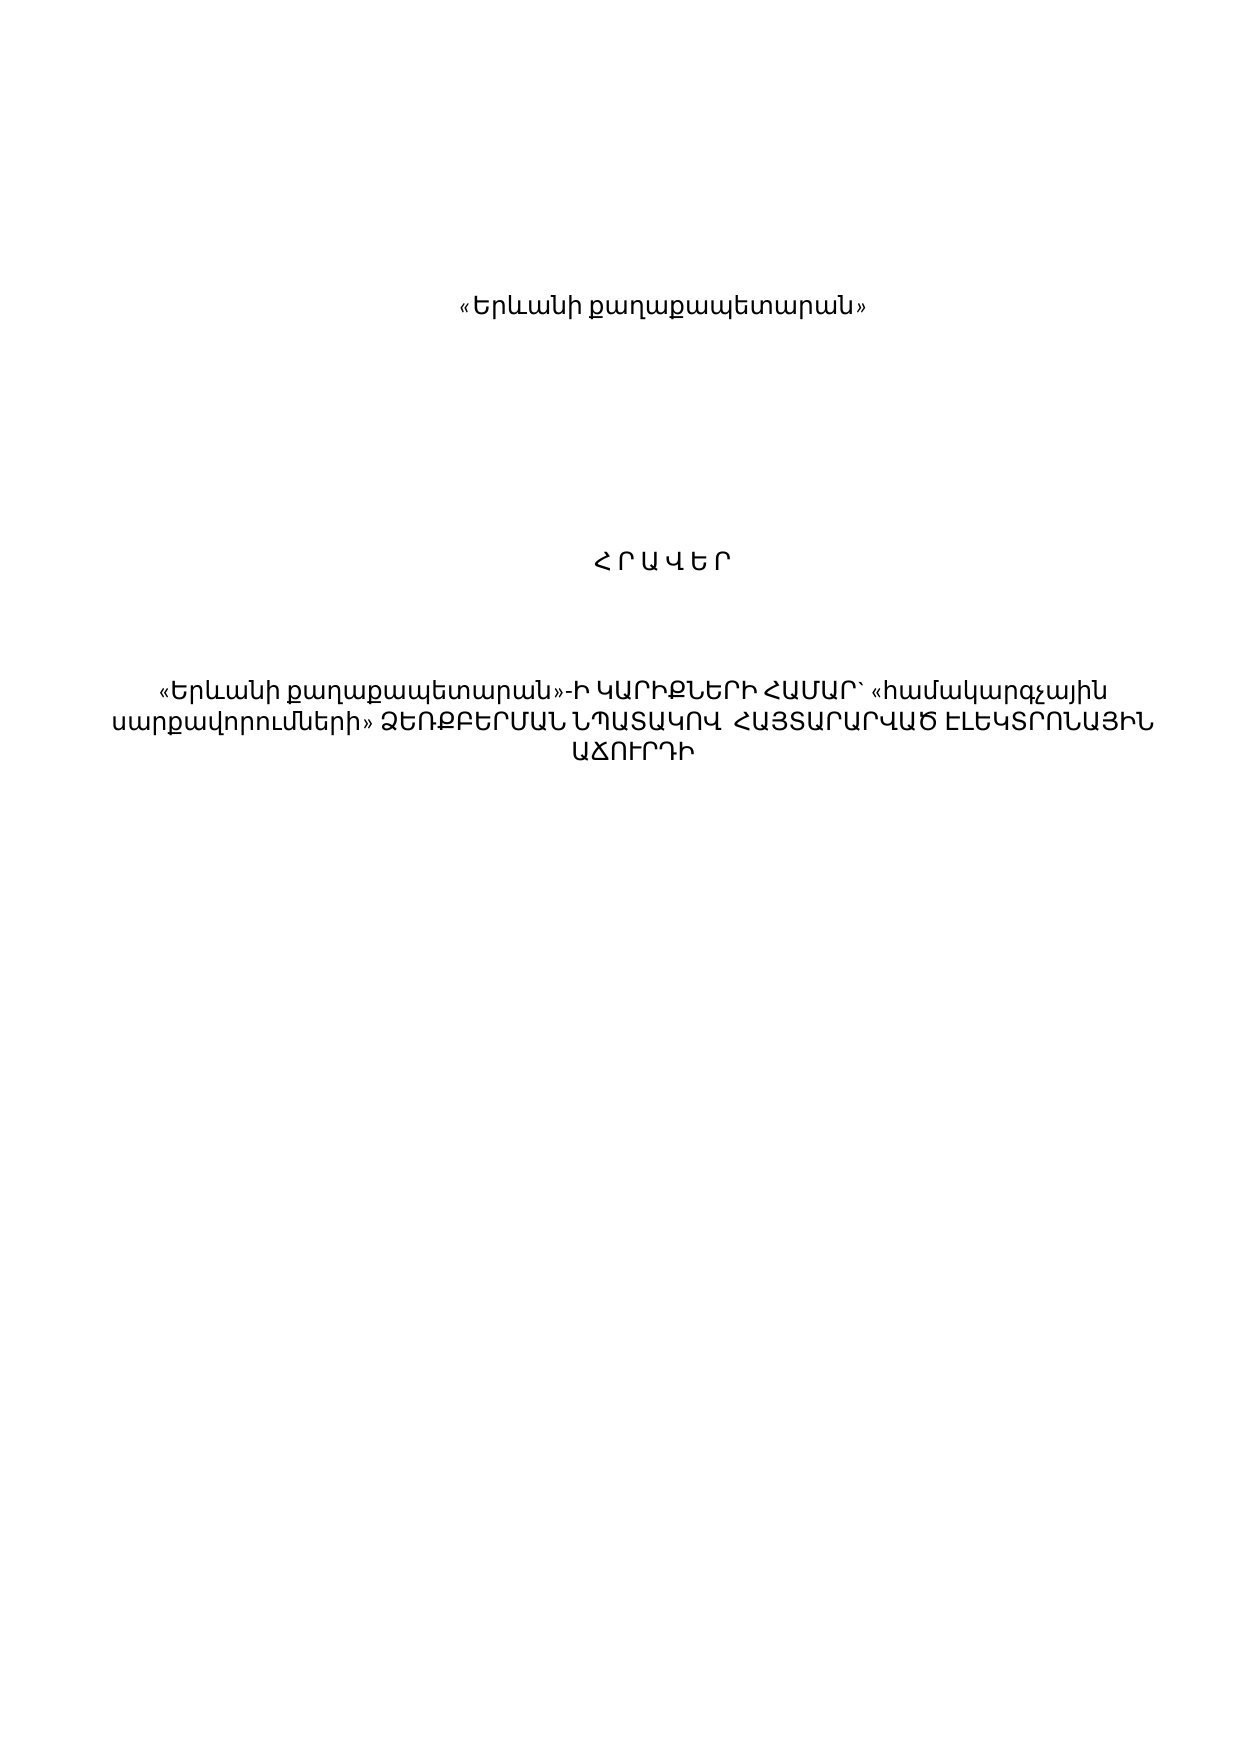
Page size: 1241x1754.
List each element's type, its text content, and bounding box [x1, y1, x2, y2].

text « Երևանի քաղաքապետարան» [94, 290, 1172, 321]
text Հ Ր Ա Վ Ե Ր [94, 546, 1172, 577]
text «Երևանի քաղաքապետարան»-Ի ԿԱՐԻՔՆԵՐԻ ՀԱՄԱՐ` «համակարգչային սարքավորումների» ՁԵՌՔԲԵՐՄԱՆ ՆՊԱՏԱԿՈՎ ՀԱՅՏԱՐԱՐՎԱԾ ԷԼԵԿՏՐՈՆԱՅԻՆ ԱՃՈՒՐԴԻ [94, 676, 1172, 767]
